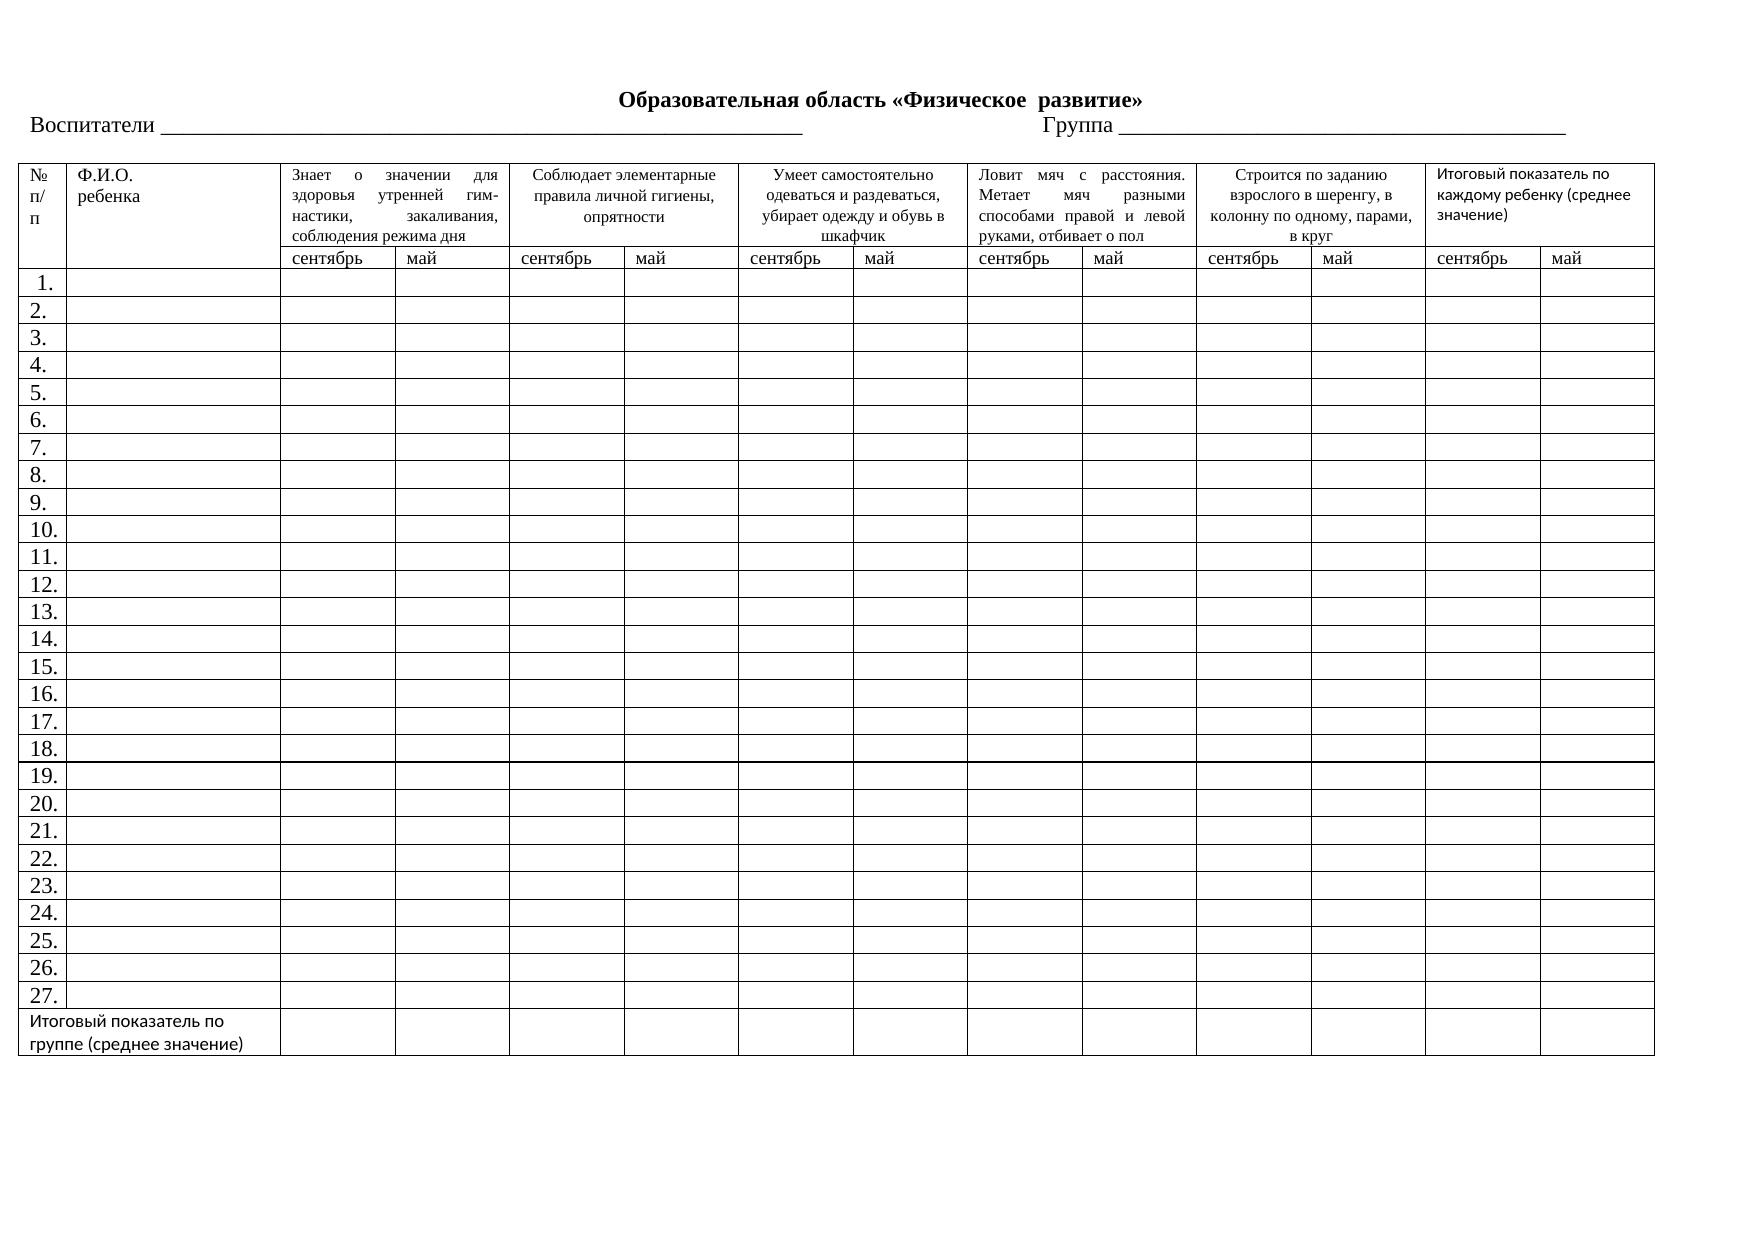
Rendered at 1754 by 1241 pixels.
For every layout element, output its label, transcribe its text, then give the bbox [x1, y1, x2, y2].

table_cell [281, 653, 395, 679]
table_cell [968, 735, 1082, 761]
table_cell [510, 680, 624, 707]
table_cell [968, 297, 1082, 323]
table_cell [19, 680, 66, 707]
table_cell [396, 954, 509, 981]
table_cell [281, 406, 395, 433]
table_cell [1541, 653, 1654, 679]
table_cell [854, 297, 967, 323]
table_cell май [625, 247, 738, 268]
table_cell май [1312, 247, 1425, 268]
table_cell [739, 1009, 853, 1055]
table_cell [854, 1009, 967, 1055]
table_cell май [1083, 247, 1196, 268]
table_cell [968, 626, 1082, 652]
table_cell [19, 817, 66, 844]
table_cell [1541, 790, 1654, 816]
table_cell [1541, 982, 1654, 1008]
table_cell [968, 954, 1082, 981]
table_cell [396, 406, 509, 433]
table_cell [1541, 352, 1654, 378]
table_header Итоговый показатель по каждому ребенку (среднее значение) [1426, 164, 1654, 246]
table_cell [1197, 817, 1311, 844]
table_cell [281, 543, 395, 570]
table_cell [281, 900, 395, 926]
table_cell [396, 653, 509, 679]
table_cell [854, 516, 967, 542]
table_cell [1541, 516, 1654, 542]
table_cell [1197, 406, 1311, 433]
table_cell [1197, 790, 1311, 816]
table_cell [1083, 954, 1196, 981]
table_cell [67, 434, 280, 460]
table_cell [739, 406, 853, 433]
table_cell [1312, 872, 1425, 898]
table_cell [1083, 434, 1196, 460]
table_cell [19, 379, 66, 405]
table_cell [1197, 461, 1311, 487]
table_cell [281, 1009, 395, 1055]
table_cell май [396, 247, 509, 268]
table_cell [739, 297, 853, 323]
table_cell [1312, 434, 1425, 460]
table_cell [67, 406, 280, 433]
table_cell [739, 817, 853, 844]
table_cell [19, 653, 66, 679]
table_cell [1197, 489, 1311, 515]
table_cell [1083, 269, 1196, 296]
table_cell [67, 324, 280, 351]
table_cell [854, 543, 967, 570]
table_cell [854, 872, 967, 898]
table_cell [19, 352, 66, 378]
table_cell [67, 763, 280, 789]
table_cell сентябрь [739, 247, 853, 268]
table_cell [396, 434, 509, 460]
table_cell [396, 516, 509, 542]
table_cell [1083, 845, 1196, 871]
table_cell [67, 927, 280, 953]
table_cell [1541, 735, 1654, 761]
table_cell [396, 571, 509, 597]
table_cell [1197, 571, 1311, 597]
table_cell [19, 872, 66, 898]
table_cell [510, 790, 624, 816]
table_cell [281, 516, 395, 542]
table_cell [1426, 927, 1540, 953]
table_cell [1197, 763, 1311, 789]
table_cell [739, 708, 853, 734]
table_cell [510, 489, 624, 515]
table_cell [1312, 297, 1425, 323]
table_cell [968, 324, 1082, 351]
table_cell [19, 708, 66, 734]
table_cell [1541, 543, 1654, 570]
table_cell [968, 598, 1082, 624]
table_cell [1426, 489, 1540, 515]
table_cell [968, 845, 1082, 871]
table_cell [1083, 900, 1196, 926]
table_header Умеет самостоятельно одеваться и раздеваться, убирает одежду и обувь в шкафчик [739, 164, 967, 246]
table_cell [1083, 379, 1196, 405]
table_cell [510, 653, 624, 679]
table_cell [1426, 461, 1540, 487]
table_cell [1541, 872, 1654, 898]
table_cell [854, 406, 967, 433]
table_cell [739, 954, 853, 981]
table_header Строится по заданию взрослого в шеренгу, в колонну по одному, парами, в круг [1197, 164, 1425, 246]
table_cell [1197, 543, 1311, 570]
table_cell [968, 653, 1082, 679]
table_cell [510, 571, 624, 597]
table_cell [854, 461, 967, 487]
table_cell [1083, 543, 1196, 570]
table_cell [625, 900, 738, 926]
table_cell [1197, 598, 1311, 624]
table_cell [1426, 653, 1540, 679]
table_cell [1312, 489, 1425, 515]
table_cell [19, 626, 66, 652]
table_cell [281, 352, 395, 378]
table_cell [396, 379, 509, 405]
table_cell [625, 1009, 738, 1055]
table_cell [968, 269, 1082, 296]
table_cell [739, 790, 853, 816]
table_cell [625, 571, 738, 597]
table_cell [1083, 763, 1196, 789]
table_cell [67, 845, 280, 871]
table_cell [1312, 1009, 1425, 1055]
table_cell [1083, 352, 1196, 378]
table_cell [1083, 982, 1196, 1008]
table_cell [396, 297, 509, 323]
table_cell [1426, 680, 1540, 707]
table_cell [739, 680, 853, 707]
table_cell [67, 626, 280, 652]
table_cell [281, 845, 395, 871]
table_cell [854, 434, 967, 460]
table_cell [739, 982, 853, 1008]
table_cell [625, 543, 738, 570]
table_cell [19, 571, 66, 597]
table_cell [510, 269, 624, 296]
table_cell [739, 845, 853, 871]
table_cell [625, 598, 738, 624]
table_cell [625, 845, 738, 871]
table_cell [1197, 927, 1311, 953]
table_cell [854, 790, 967, 816]
table_cell [396, 543, 509, 570]
table_cell [281, 763, 395, 789]
table_cell [968, 790, 1082, 816]
table_cell [1312, 954, 1425, 981]
table_cell [625, 269, 738, 296]
table_cell [739, 598, 853, 624]
table_cell [281, 626, 395, 652]
table_cell сентябрь [510, 247, 624, 268]
table_cell [1312, 763, 1425, 789]
table_cell [1541, 489, 1654, 515]
table_cell [968, 434, 1082, 460]
table_cell [854, 324, 967, 351]
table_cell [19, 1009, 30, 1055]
table_cell [968, 1009, 1082, 1055]
table_cell [1197, 516, 1311, 542]
table_cell [625, 680, 738, 707]
table_cell [1426, 269, 1540, 296]
table_cell [1083, 708, 1196, 734]
table_cell [1312, 900, 1425, 926]
table_cell [396, 845, 509, 871]
table_cell [854, 352, 967, 378]
subtitle Образовательная область «Физическое развитие» [34, 89, 1728, 112]
table_cell [854, 680, 967, 707]
table_cell [1426, 406, 1540, 433]
table_cell [739, 626, 853, 652]
table_cell [19, 735, 66, 761]
table_cell [396, 817, 509, 844]
table_cell [510, 708, 624, 734]
table_cell [396, 982, 509, 1008]
table_cell [19, 516, 66, 542]
table_cell [1426, 817, 1540, 844]
table_cell [510, 817, 624, 844]
table_cell [67, 516, 280, 542]
table_cell [1312, 817, 1425, 844]
table_cell [510, 872, 624, 898]
table_cell [1083, 571, 1196, 597]
table_cell [67, 872, 280, 898]
table_cell [1083, 1009, 1196, 1055]
table_cell [1197, 297, 1311, 323]
table_cell [67, 489, 280, 515]
table_cell [739, 763, 853, 789]
table_cell [1197, 708, 1311, 734]
table_cell [625, 516, 738, 542]
table_cell [67, 461, 280, 487]
table_cell [1541, 297, 1654, 323]
table_cell [396, 708, 509, 734]
table_cell [1083, 817, 1196, 844]
table_cell [1312, 461, 1425, 487]
table_cell [19, 598, 66, 624]
table_cell [281, 872, 395, 898]
table_cell [968, 927, 1082, 953]
table_cell [396, 598, 509, 624]
table_cell [396, 489, 509, 515]
table_cell [1426, 735, 1540, 761]
table_cell [1312, 269, 1425, 296]
table_cell [510, 406, 624, 433]
table_cell [739, 927, 853, 953]
table_cell [510, 900, 624, 926]
table_cell [281, 708, 395, 734]
table_cell [968, 763, 1082, 789]
table_cell [1197, 982, 1311, 1008]
table_cell [1083, 461, 1196, 487]
table_cell [1083, 790, 1196, 816]
table_cell [625, 735, 738, 761]
table_cell [67, 790, 280, 816]
table_cell [1541, 954, 1654, 981]
table_cell [854, 379, 967, 405]
table_cell [625, 461, 738, 487]
table_cell [854, 598, 967, 624]
table_cell [67, 297, 280, 323]
table_cell [1541, 571, 1654, 597]
table_cell [1197, 324, 1311, 351]
table_cell [1312, 708, 1425, 734]
table_cell [396, 790, 509, 816]
table_cell [1197, 845, 1311, 871]
table_cell [739, 434, 853, 460]
table_cell [281, 269, 395, 296]
table_header Ф.И.О. ребенка [67, 164, 280, 268]
table_cell [1083, 872, 1196, 898]
table_cell [396, 927, 509, 953]
table_cell [510, 434, 624, 460]
table_header Знает о значении для здоровья утренней гимнастики, закаливания, соблюдения режима дня [281, 164, 509, 246]
table_cell [1197, 900, 1311, 926]
table_cell [1197, 269, 1311, 296]
table_cell [1312, 598, 1425, 624]
table_cell [1083, 516, 1196, 542]
table_cell [739, 269, 853, 296]
table_cell [1083, 927, 1196, 953]
table_cell [625, 653, 738, 679]
table_cell [67, 598, 280, 624]
table_cell [739, 735, 853, 761]
table_cell [1426, 434, 1540, 460]
table_cell [625, 379, 738, 405]
table_cell [1312, 379, 1425, 405]
table_cell [1083, 653, 1196, 679]
table_cell [1197, 872, 1311, 898]
table_cell [510, 1009, 624, 1055]
table_cell [19, 982, 66, 1008]
table_cell [854, 735, 967, 761]
table_cell [1426, 352, 1540, 378]
table_cell [1541, 598, 1654, 624]
table_cell [281, 324, 395, 351]
table_cell [1541, 406, 1654, 433]
table_cell [1083, 680, 1196, 707]
table_cell [1541, 434, 1654, 460]
table_cell [510, 954, 624, 981]
table_cell [1541, 708, 1654, 734]
table_cell [625, 434, 738, 460]
table_cell [67, 680, 280, 707]
table_cell [396, 324, 509, 351]
table_cell [1312, 653, 1425, 679]
table_cell [396, 626, 509, 652]
table_cell [625, 954, 738, 981]
table_cell [1426, 543, 1540, 570]
table_cell [739, 653, 853, 679]
table_cell [510, 324, 624, 351]
table_cell [968, 516, 1082, 542]
table_cell [854, 927, 967, 953]
table_cell [19, 845, 66, 871]
table_cell [1083, 735, 1196, 761]
table_cell [396, 872, 509, 898]
table_cell [1197, 434, 1311, 460]
table_cell [968, 543, 1082, 570]
table_cell [1197, 954, 1311, 981]
table_cell [1426, 708, 1540, 734]
table_cell [625, 872, 738, 898]
table_cell [739, 379, 853, 405]
table_cell [1312, 927, 1425, 953]
table_cell [1083, 489, 1196, 515]
table_cell [968, 571, 1082, 597]
table_cell [1083, 324, 1196, 351]
table_cell [625, 352, 738, 378]
table_cell [1197, 379, 1311, 405]
table_cell сентябрь [1426, 247, 1540, 268]
table_cell [396, 735, 509, 761]
table_cell [1426, 872, 1540, 898]
table_cell [1426, 790, 1540, 816]
table_cell [739, 324, 853, 351]
table_cell сентябрь [281, 247, 395, 268]
table_cell [1426, 516, 1540, 542]
table_cell [510, 982, 624, 1008]
table_cell [510, 735, 624, 761]
table_cell [281, 461, 395, 487]
table_cell [854, 489, 967, 515]
table_cell [739, 900, 853, 926]
table_cell [1197, 653, 1311, 679]
table_cell [625, 324, 738, 351]
table_cell [854, 708, 967, 734]
table_cell [625, 817, 738, 844]
table_cell [1197, 680, 1311, 707]
table_cell [1541, 269, 1654, 296]
table_cell [510, 379, 624, 405]
table_cell [1312, 571, 1425, 597]
table_cell [396, 763, 509, 789]
table_cell [1426, 626, 1540, 652]
table_cell [396, 269, 509, 296]
table_cell [396, 352, 509, 378]
table_cell [854, 653, 967, 679]
table_cell [1541, 461, 1654, 487]
table_cell [854, 626, 967, 652]
table_cell [19, 954, 66, 981]
table_header Соблюдает элементарные правила личной гигиены, опрятности [510, 164, 738, 246]
table_cell [19, 297, 66, 323]
table_cell [739, 489, 853, 515]
table_cell [625, 297, 738, 323]
table_cell [625, 626, 738, 652]
table_cell [854, 845, 967, 871]
table_cell [1426, 379, 1540, 405]
table_cell [968, 872, 1082, 898]
table_cell [1426, 324, 1540, 351]
table_cell [67, 571, 280, 597]
table_cell [1541, 927, 1654, 953]
table_cell [625, 708, 738, 734]
table_cell [968, 489, 1082, 515]
table_cell [1426, 845, 1540, 871]
table_cell [968, 406, 1082, 433]
table_cell [1541, 324, 1654, 351]
table_cell [854, 763, 967, 789]
table_cell [281, 817, 395, 844]
table_cell [1541, 379, 1654, 405]
table_cell [19, 461, 66, 487]
table_cell [1312, 516, 1425, 542]
table_cell [281, 735, 395, 761]
table_cell [67, 735, 280, 761]
table_cell [67, 543, 280, 570]
table_cell [510, 763, 624, 789]
table_cell [19, 790, 66, 816]
table_cell [281, 489, 395, 515]
table_cell [1312, 790, 1425, 816]
table_cell [19, 489, 66, 515]
table_cell [968, 817, 1082, 844]
table_cell [854, 269, 967, 296]
table_cell [1426, 1009, 1540, 1055]
table_cell [739, 872, 853, 898]
table_cell [1083, 297, 1196, 323]
table_cell [510, 297, 624, 323]
table_cell [1426, 763, 1540, 789]
table_cell [625, 763, 738, 789]
table_cell [1197, 352, 1311, 378]
table_cell [854, 900, 967, 926]
table_cell [396, 1009, 509, 1055]
table_cell [1083, 598, 1196, 624]
table_cell [281, 598, 395, 624]
table_cell [281, 982, 395, 1008]
table_cell [968, 680, 1082, 707]
table_cell [67, 379, 280, 405]
table_cell [67, 900, 280, 926]
table_cell сентябрь [968, 247, 1082, 268]
table_cell [1312, 406, 1425, 433]
table_cell [510, 598, 624, 624]
table_header Ловит мяч с расстояния. Метает мяч разными способами правой и левой руками, отбивает о пол [968, 164, 1196, 246]
table_cell [739, 352, 853, 378]
table_cell [1541, 763, 1654, 789]
table_cell [625, 982, 738, 1008]
table_cell [1426, 297, 1540, 323]
table_cell [968, 900, 1082, 926]
table_cell [510, 927, 624, 953]
table_cell [281, 790, 395, 816]
table_cell [281, 680, 395, 707]
table_cell сентябрь [1197, 247, 1311, 268]
table_cell [281, 571, 395, 597]
table_cell [19, 269, 66, 296]
table_cell [1312, 352, 1425, 378]
table_cell [1197, 626, 1311, 652]
table_cell [739, 543, 853, 570]
table_cell [19, 406, 66, 433]
table_cell май [1541, 247, 1654, 268]
table_cell [67, 708, 280, 734]
table_cell [854, 982, 967, 1008]
table_cell [19, 927, 66, 953]
table_cell [1312, 543, 1425, 570]
table_cell [396, 900, 509, 926]
table_cell [854, 954, 967, 981]
table_cell [968, 708, 1082, 734]
table_cell [19, 434, 66, 460]
table_cell май [854, 247, 967, 268]
table_cell [67, 653, 280, 679]
table_cell [1541, 817, 1654, 844]
table_cell [1426, 900, 1540, 926]
table_cell [968, 461, 1082, 487]
table_cell [1312, 324, 1425, 351]
table_cell [19, 900, 66, 926]
table_cell [1312, 735, 1425, 761]
table_cell [739, 461, 853, 487]
table_cell [1426, 571, 1540, 597]
table_cell [1541, 845, 1654, 871]
table_cell [67, 954, 280, 981]
table_cell [968, 379, 1082, 405]
table_cell [281, 927, 395, 953]
table_cell [19, 324, 66, 351]
table_cell [510, 516, 624, 542]
table_cell [510, 626, 624, 652]
table_cell [67, 817, 280, 844]
table_cell [396, 680, 509, 707]
table_cell [1541, 900, 1654, 926]
table_cell [281, 297, 395, 323]
table_cell [1312, 680, 1425, 707]
table_cell [510, 461, 624, 487]
table_cell [1312, 982, 1425, 1008]
table_cell [1541, 1009, 1654, 1055]
table_cell [1083, 406, 1196, 433]
table_cell [1541, 626, 1654, 652]
table_cell [625, 406, 738, 433]
table_cell [854, 817, 967, 844]
table_cell [1083, 626, 1196, 652]
table_cell [281, 434, 395, 460]
table_cell [1197, 1009, 1311, 1055]
table_cell [396, 461, 509, 487]
table_cell [625, 489, 738, 515]
table_cell [510, 543, 624, 570]
table_cell [1426, 982, 1540, 1008]
table_cell [625, 927, 738, 953]
table_cell [67, 269, 280, 296]
table_cell [19, 763, 66, 789]
table_cell [1426, 598, 1540, 624]
table_cell [1312, 626, 1425, 652]
table_cell [1312, 845, 1425, 871]
table_cell [1426, 954, 1540, 981]
table_cell [281, 379, 395, 405]
table_cell [1197, 735, 1311, 761]
table_cell [739, 516, 853, 542]
table_header № п/п [19, 164, 66, 268]
table_cell [281, 954, 395, 981]
table_cell [67, 982, 280, 1008]
table_cell [510, 845, 624, 871]
table_cell [1541, 680, 1654, 707]
table_cell [968, 982, 1082, 1008]
table_cell [854, 571, 967, 597]
text Воспитатели ________________________________________________________ Группа _______________________________________ [29, 112, 1728, 138]
table_cell [968, 352, 1082, 378]
table_cell [19, 543, 66, 570]
table_cell [739, 571, 853, 597]
table_cell [510, 352, 624, 378]
table_cell [67, 352, 280, 378]
table_cell [625, 790, 738, 816]
